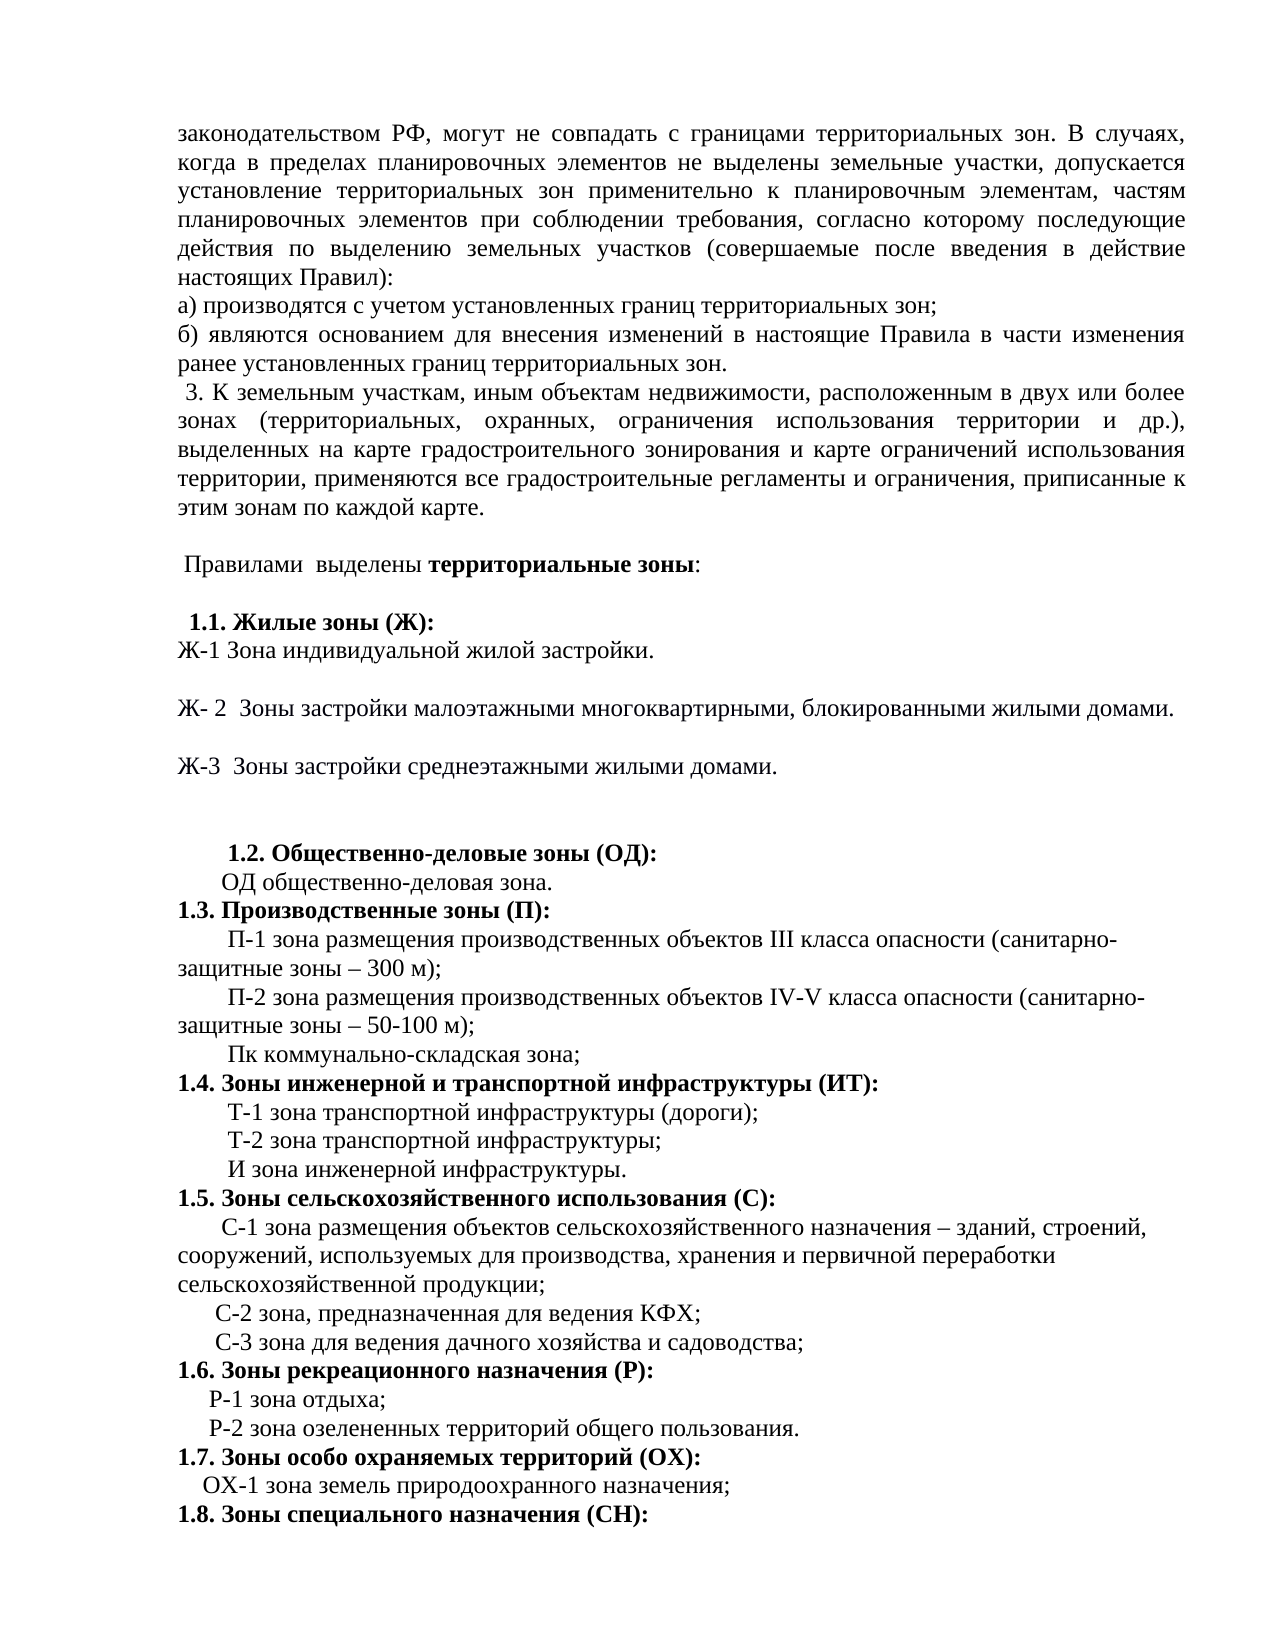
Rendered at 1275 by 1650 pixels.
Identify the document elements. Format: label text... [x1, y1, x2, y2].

text ОД общественно-деловая зона. [177, 867, 1186, 896]
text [177, 118, 1186, 291]
text И зона инженерной инфраструктуры. [177, 1154, 1186, 1183]
text 1.6. Зоны рекреационного назначения (Р): [177, 1356, 1186, 1384]
text 1.1. Жилые зоны (Ж): [177, 607, 1186, 636]
text 3. К земельным участкам, иным объектам недвижимости, расположенным в двух или более зонах (территориальных, охранных, ограничения использования территории и др.), выделенных на карте градостроительного зонирования и карте ограничений использования территории, применяются все градостроительные регламенты и ограничения, приписанные к этим зонам по каждой карте. [177, 377, 1186, 521]
text П-2 зона размещения производственных объектов IV-V класса опасности (санитарно-защитные зоны – 50-100 м); [177, 982, 1186, 1039]
text 1.3. Производственные зоны (П): [177, 896, 1186, 924]
text 1.4. Зоны инженерной и транспортной инфраструктуры (ИТ): [177, 1068, 1186, 1097]
text Т-2 зона транспортной инфраструктуры; [177, 1126, 1186, 1154]
text 1.5. Зоны сельскохозяйственного использования (С): [177, 1183, 1186, 1212]
text Ж-3 Зоны застройки среднеэтажными жилыми домами. [177, 751, 1186, 780]
text С-3 зона для ведения дачного хозяйства и садоводства; [177, 1327, 1186, 1356]
text Ж-1 Зона индивидуальной жилой застройки. [177, 636, 1186, 664]
text С-1 зона размещения объектов сельскохозяйственного назначения – зданий, строений, сооружений, используемых для производства, хранения и первичной переработки сельскохозяйственной продукции; [177, 1212, 1186, 1298]
text Правилами выделены территориальные зоны: [177, 549, 1186, 578]
text Т-1 зона транспортной инфраструктуры (дороги); [177, 1097, 1186, 1126]
text 1.8. Зоны специального назначения (СН): [177, 1499, 1186, 1528]
text ОХ-1 зона земель природоохранного назначения; [177, 1471, 1186, 1499]
text Р-2 зона озелененных территорий общего пользования. [177, 1413, 1186, 1442]
text Ж- 2 Зоны застройки малоэтажными многоквартирными, блокированными жилыми домами. [177, 693, 1186, 722]
text б) являются основанием для внесения изменений в настоящие Правила в части изменения ранее установленных границ территориальных зон. [177, 319, 1186, 377]
text 1.7. Зоны особо охраняемых территорий (ОХ): [177, 1442, 1186, 1471]
text П-1 зона размещения производственных объектов III класса опасности (санитарно- защитные зоны – 300 м); [177, 924, 1186, 982]
text Пк коммунально-складская зона; [177, 1039, 1186, 1068]
text Р-1 зона отдыха; [177, 1384, 1186, 1413]
text а) производятся с учетом установленных границ территориальных зон; [177, 291, 1186, 319]
text С-2 зона, предназначенная для ведения КФХ; [177, 1298, 1186, 1327]
text 1.2. Общественно-деловые зоны (ОД): [177, 838, 1186, 867]
